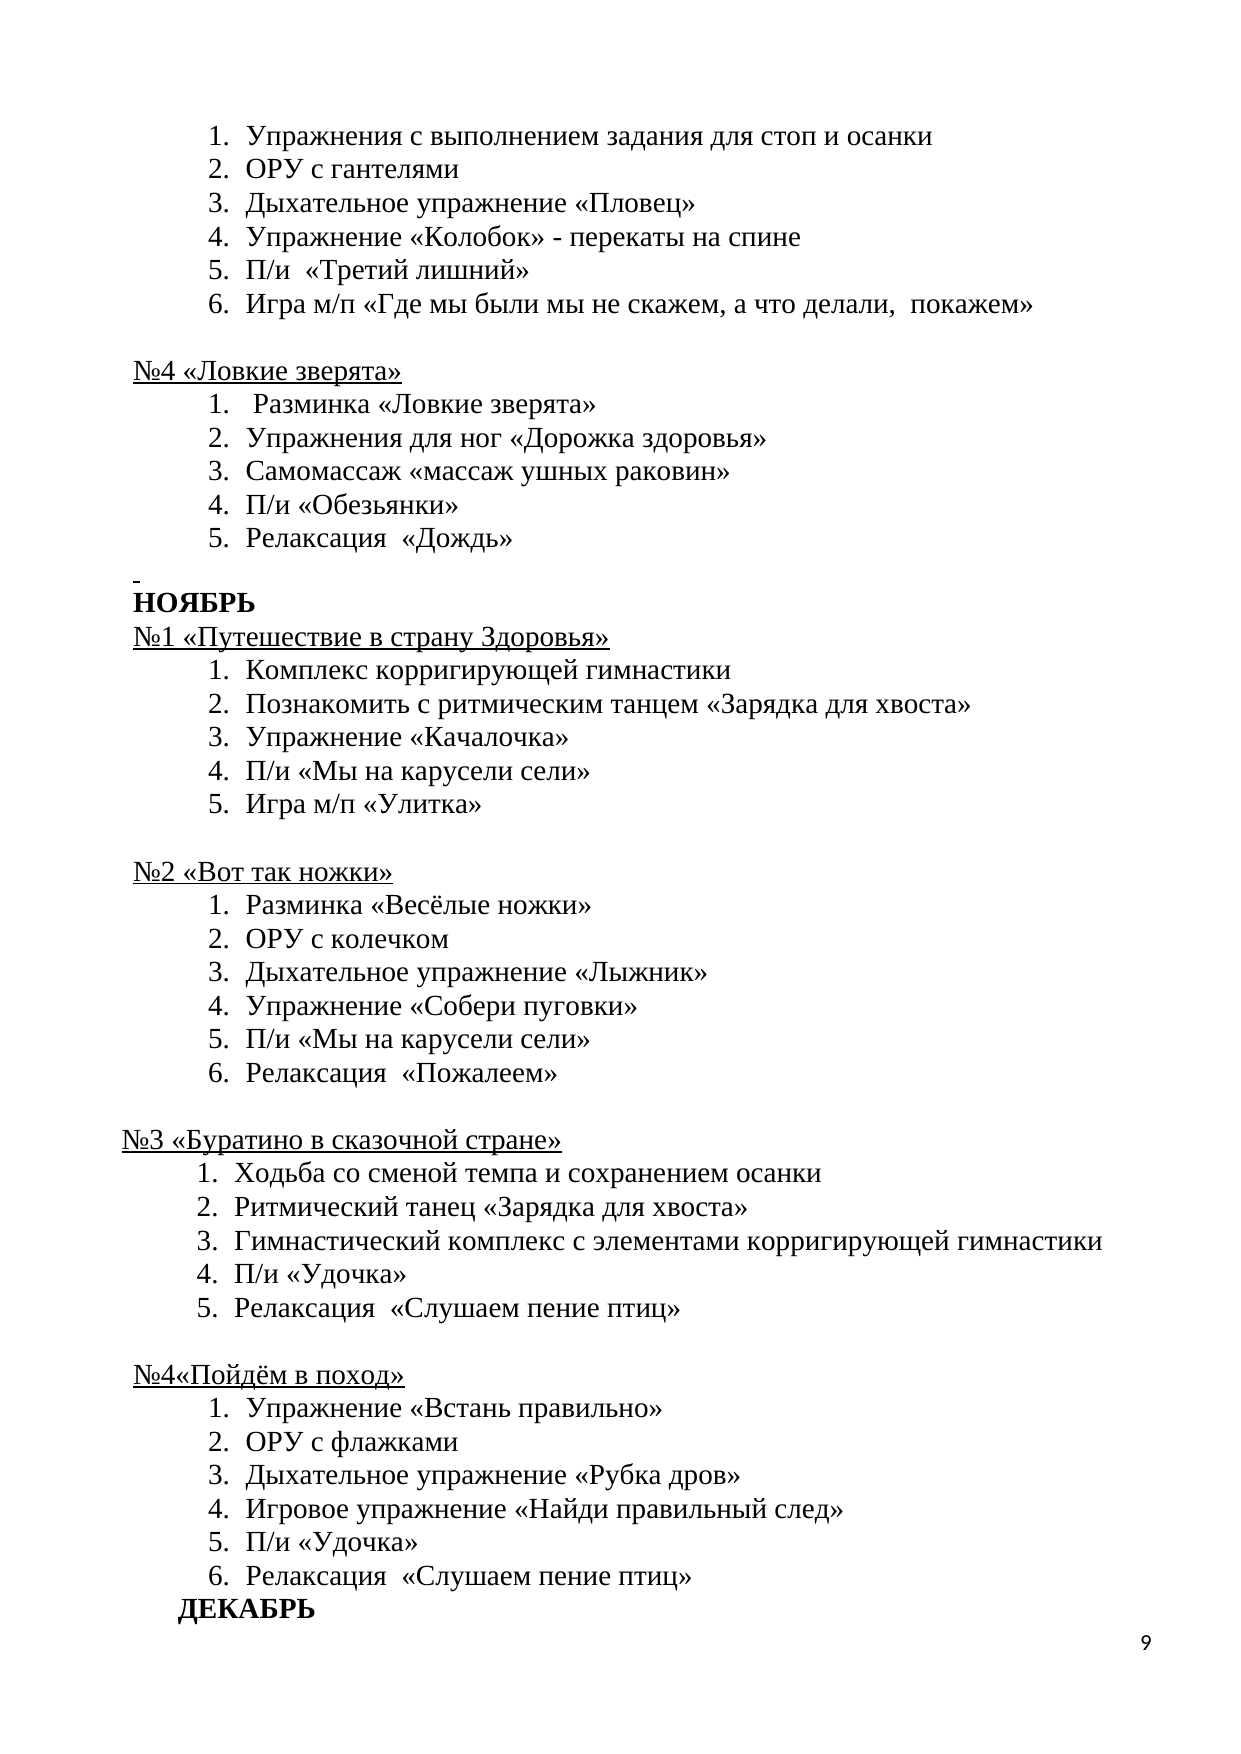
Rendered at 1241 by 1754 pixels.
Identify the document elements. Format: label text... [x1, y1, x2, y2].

list Релаксация «Слушаем пение птиц» [196, 1290, 1152, 1323]
list ОРУ с флажками [208, 1424, 1152, 1457]
list Упражнение «Колобок» - перекаты на спине [208, 219, 1152, 252]
text НОЯБРЬ [133, 585, 1152, 619]
list Дыхательное упражнение «Пловец» [208, 185, 1152, 219]
list Гимнастический комплекс с элементами корригирующей гимнастики [196, 1223, 1152, 1256]
list Релаксация «Пожалеем» [208, 1055, 1152, 1088]
list Дыхательное упражнение «Лыжник» [208, 954, 1152, 988]
list Упражнения с выполнением задания для стоп и осанки [208, 118, 1152, 152]
list П/и «Третий лишний» [208, 252, 1152, 286]
list Разминка «Весёлые ножки» [208, 887, 1152, 921]
list Упражнение «Собери пуговки» [208, 988, 1152, 1021]
text №4 «Ловкие зверята» [133, 353, 1152, 386]
list Ходьба со сменой темпа и сохранением осанки [196, 1156, 1152, 1189]
text №1 «Путешествие в страну Здоровья» [133, 619, 1152, 652]
list Самомассаж «массаж ушных раковин» [208, 453, 1152, 487]
list Релаксация «Дождь» [208, 521, 1152, 554]
list П/и «Мы на карусели сели» [208, 753, 1152, 787]
text №3 «Буратино в сказочной стране» [121, 1122, 1152, 1156]
list Разминка «Ловкие зверята» [208, 386, 1152, 420]
list Ритмический танец «Зарядка для хвоста» [196, 1189, 1152, 1223]
list Познакомить с ритмическим танцем «Зарядка для хвоста» [208, 686, 1152, 719]
list Упражнение «Качалочка» [208, 719, 1152, 753]
list П/и «Мы на карусели сели» [208, 1021, 1152, 1055]
list Упражнения для ног «Дорожка здоровья» [208, 420, 1152, 453]
list Комплекс корригирующей гимнастики [208, 652, 1152, 686]
list Упражнение «Встань правильно» [208, 1390, 1152, 1424]
list П/и «Удочка» [208, 1524, 1152, 1558]
text ДЕКАБРЬ [170, 1592, 1152, 1625]
text №4«Пойдём в поход» [133, 1357, 1152, 1390]
list Игра м/п «Где мы были мы не скажем, а что делали, покажем» [208, 286, 1152, 319]
list Дыхательное упражнение «Рубка дров» [208, 1457, 1152, 1491]
list П/и «Удочка» [196, 1256, 1152, 1290]
list ОРУ с колечком [208, 921, 1152, 954]
list Игровое упражнение «Найди правильный след» [208, 1491, 1152, 1524]
list Игра м/п «Улитка» [208, 787, 1152, 820]
list П/и «Обезьянки» [208, 487, 1152, 521]
text №2 «Вот так ножки» [133, 854, 1152, 887]
list ОРУ с гантелями [208, 152, 1152, 185]
list Релаксация «Слушаем пение птиц» [208, 1558, 1152, 1592]
